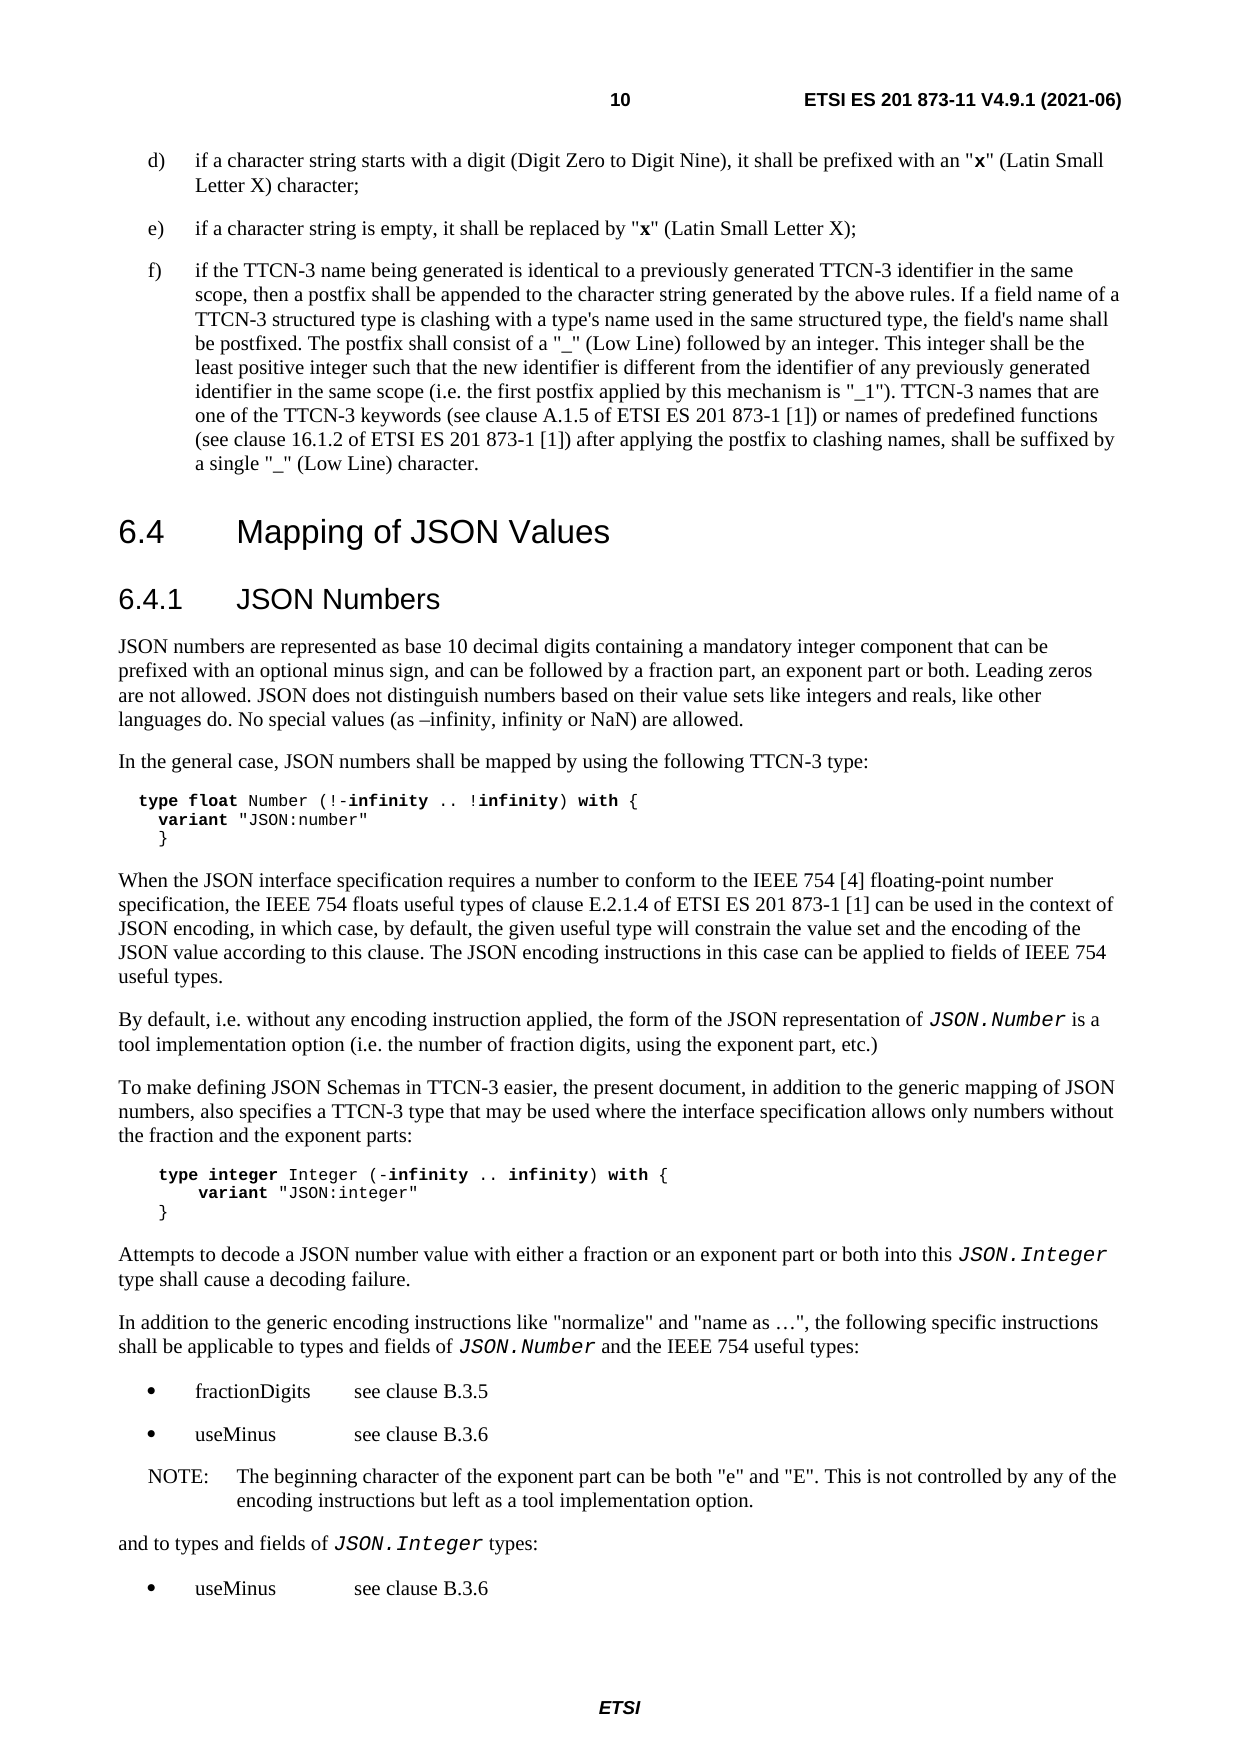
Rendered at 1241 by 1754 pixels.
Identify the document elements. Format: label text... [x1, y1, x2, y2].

text variant "JSON:number" [118, 811, 1122, 830]
subtitle 6.4 Mapping of JSON Values [118, 512, 1122, 551]
text f) if the TTCN-3 name being generated is identical to a previously generated TTCN-3 identifier in the same scope, then a postfix shall be appended to the character string generated by the above rules. If a field name of a TTCN-3 structured type is clashing with a type's name used in the same structured type, the field's name shall be postfixed. The postfix shall consist of a "_" (Low Line) followed by an integer. This integer shall be the least positive integer such that the new identifier is different from the identifier of any previously generated identifier in the same scope (i.e. the first postfix applied by this mechanism is "_1"). TTCN-3 names that are one of the TTCN-3 keywords (see clause A.1.5 of ETSI ES 201 873-1 [1]) or names of predefined functions (see clause 16.1.2 of ETSI ES 201 873-1 [1]) after applying the postfix to clashing names, shall be suffixed by a single "_" (Low Line) character. [148, 258, 1122, 475]
text useMinus see clause B.3.6 [148, 1421, 1122, 1446]
text Attempts to decode a JSON number value with either a fraction or an exponent part or both into this JSON.Integer type shall cause a decoding failure. [118, 1242, 1122, 1291]
text JSON numbers are represented as base 10 decimal digits containing a mandatory integer component that can be prefixed with an optional minus sign, and can be followed by a fraction part, an exponent part or both. Leading zeros are not allowed. JSON does not distinguish numbers based on their value sets like integers and reals, like other languages do. No special values (as –infinity, infinity or NaN) are allowed. [118, 634, 1122, 731]
text } [118, 1204, 1122, 1223]
text variant "JSON:integer" [118, 1185, 1122, 1204]
text When the JSON interface specification requires a number to conform to the IEEE 754 [4] floating-point number specification, the IEEE 754 floats useful types of clause E.2.1.4 of ETSI ES 201 873-1 [1] can be used in the context of JSON encoding, in which case, by default, the given useful type will constrain the value set and the encoding of the JSON value according to this clause. The JSON encoding instructions in this case can be applied to fields of IEEE 754 useful types. [118, 868, 1122, 988]
text NOTE: The beginning character of the exponent part can be both "e" and "E". This is not controlled by any of the encoding instructions but left as a tool implementation option. [148, 1464, 1122, 1512]
text In addition to the generic encoding instructions like "normalize" and "name as …", the following specific instructions shall be applicable to types and fields of JSON.Number and the IEEE 754 useful types: [118, 1310, 1122, 1360]
text type float Number (!-infinity .. !infinity) with { [118, 792, 1122, 811]
text d) if a character string starts with a digit (Digit Zero to Digit Nine), it shall be prefixed with an "x" (Latin Small Letter X) character; [148, 148, 1122, 197]
text } [118, 830, 1122, 849]
text In the general case, JSON numbers shall be mapped by using the following TTCN-3 type: [118, 749, 1122, 773]
text type integer Integer (-infinity .. infinity) with { [118, 1166, 1122, 1185]
text To make defining JSON Schemas in TTCN-3 easier, the present document, in addition to the generic mapping of JSON numbers, also specifies a TTCN-3 type that may be used where the interface specification allows only numbers without the fraction and the exponent parts: [118, 1075, 1122, 1147]
text useMinus see clause B.3.6 [148, 1576, 1122, 1600]
text fractionDigits see clause B.3.5 [148, 1379, 1122, 1403]
text e) if a character string is empty, it shall be replaced by "x" (Latin Small Letter X); [148, 216, 1122, 239]
text and to types and fields of JSON.Integer types: [118, 1531, 1122, 1557]
subtitle 6.4.1 JSON Numbers [118, 582, 1122, 616]
text By default, i.e. without any encoding instruction applied, the form of the JSON representation of JSON.Number is a tool implementation option (i.e. the number of fraction digits, using the exponent part, etc.) [118, 1007, 1122, 1056]
